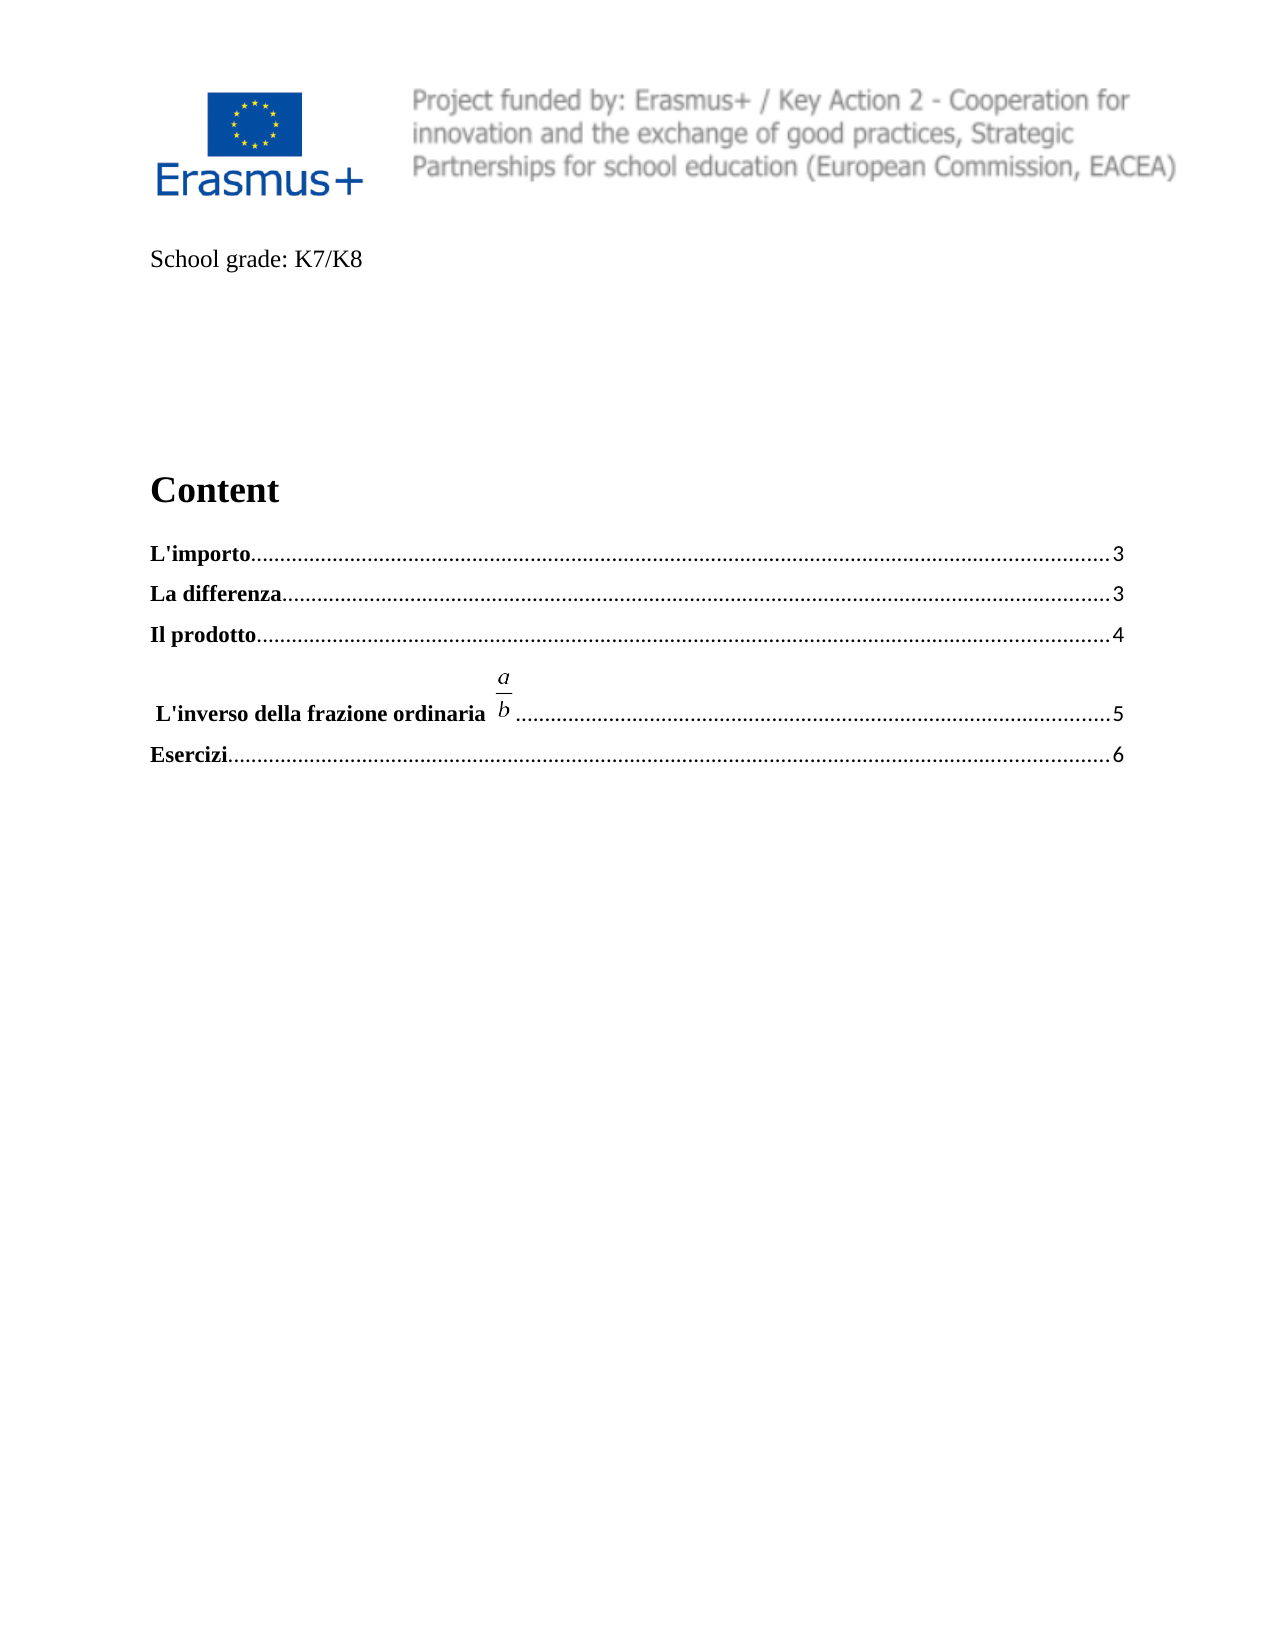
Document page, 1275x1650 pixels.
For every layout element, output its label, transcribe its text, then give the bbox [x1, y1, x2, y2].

text School grade: K7/K8 [150, 244, 1125, 273]
picture [150, 75, 365, 198]
picture [403, 76, 1182, 186]
